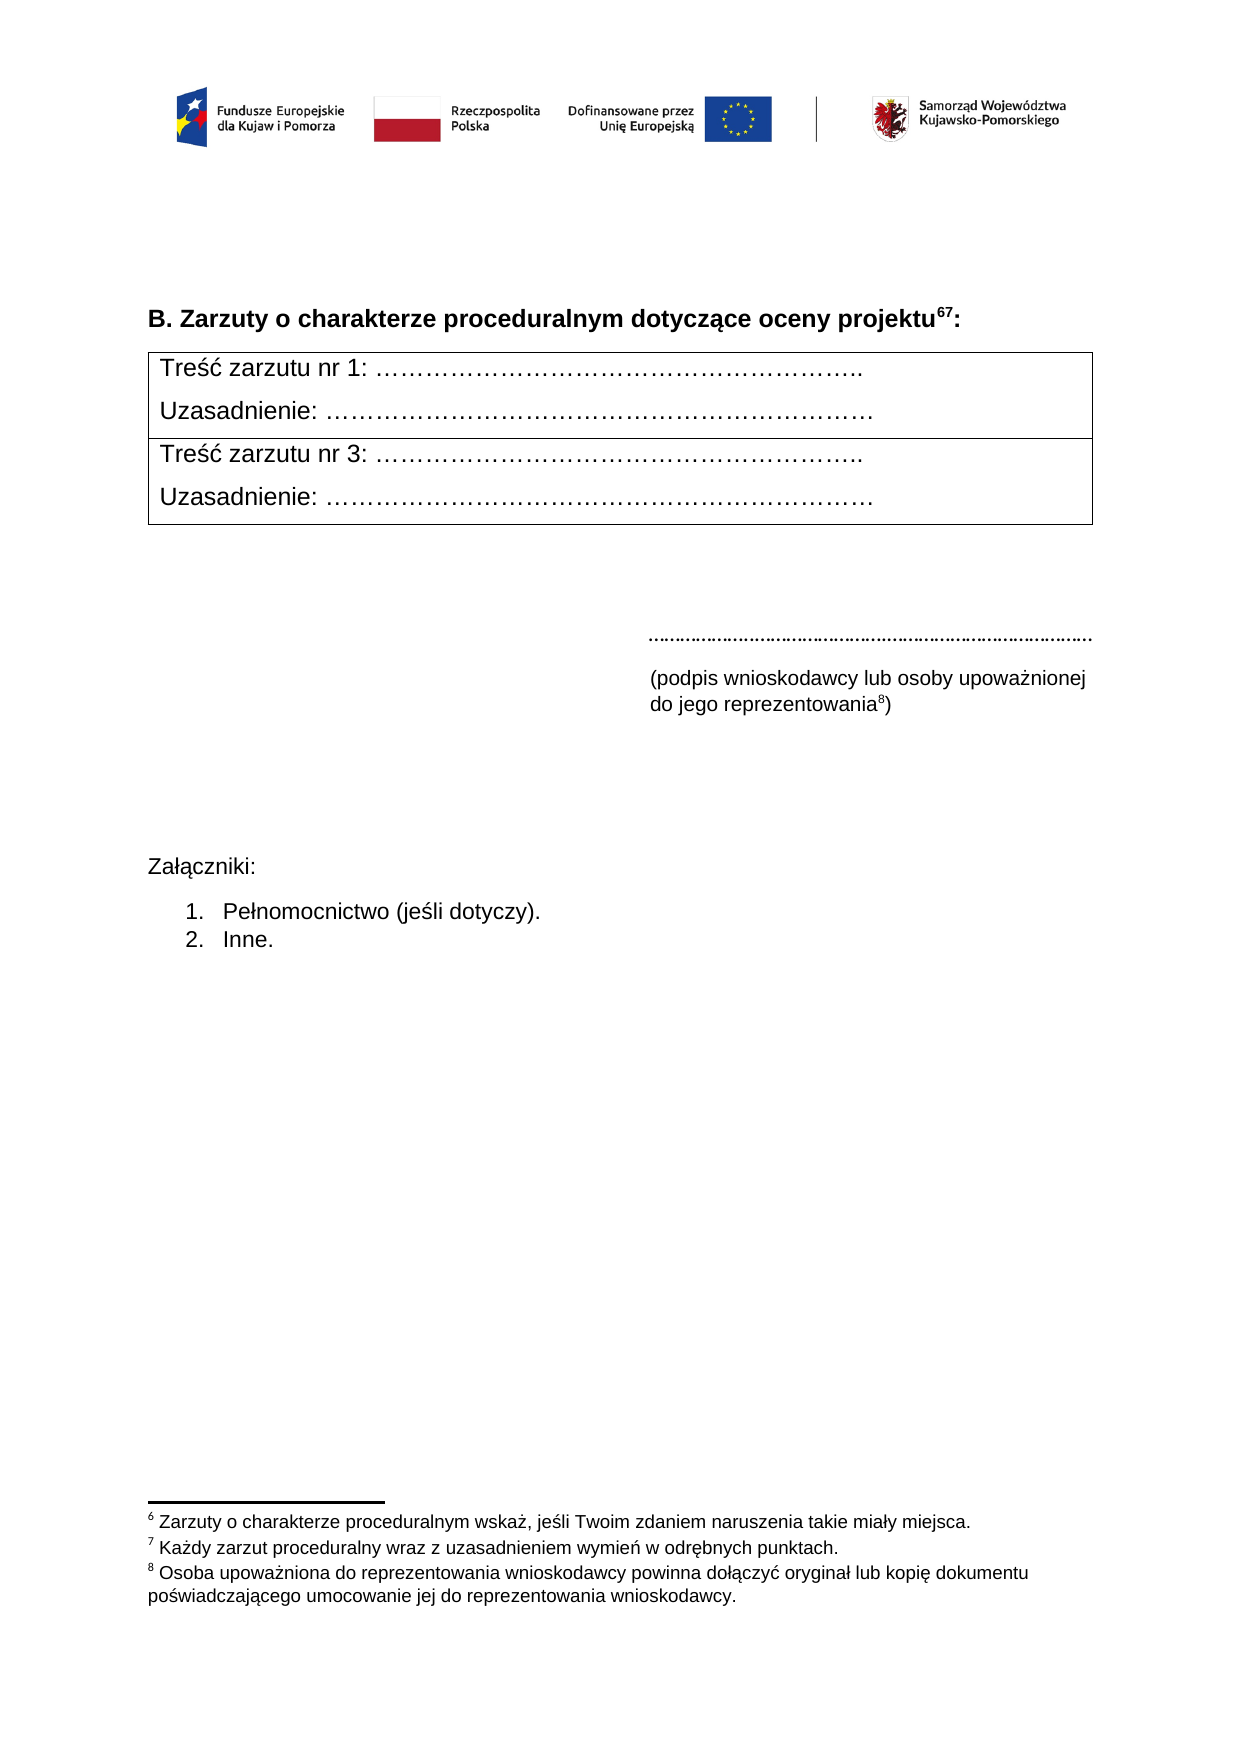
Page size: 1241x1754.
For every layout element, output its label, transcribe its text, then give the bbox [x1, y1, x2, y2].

list Pełnomocnictwo (jeśli dotyczy). [185, 898, 1093, 924]
text (podpis wnioskodawcy lub osoby upoważnionej do jego reprezentowania) [650, 666, 1093, 716]
text Załączniki: [148, 853, 1093, 879]
list Inne. [185, 926, 1093, 953]
text ………………..…………………….………………………………… [148, 619, 1093, 647]
text B. Zarzuty o charakterze proceduralnym dotyczące oceny projektu: [148, 304, 1093, 333]
table_cell Treść zarzutu nr 3: ………………………………………………….. Uzasadnienie: ………………………………………………………… [149, 439, 1092, 524]
picture [147, 73, 1093, 162]
table_header Treść zarzutu nr 1: ………………………………………………….. Uzasadnienie: ………………………………………………………… [149, 353, 1092, 438]
